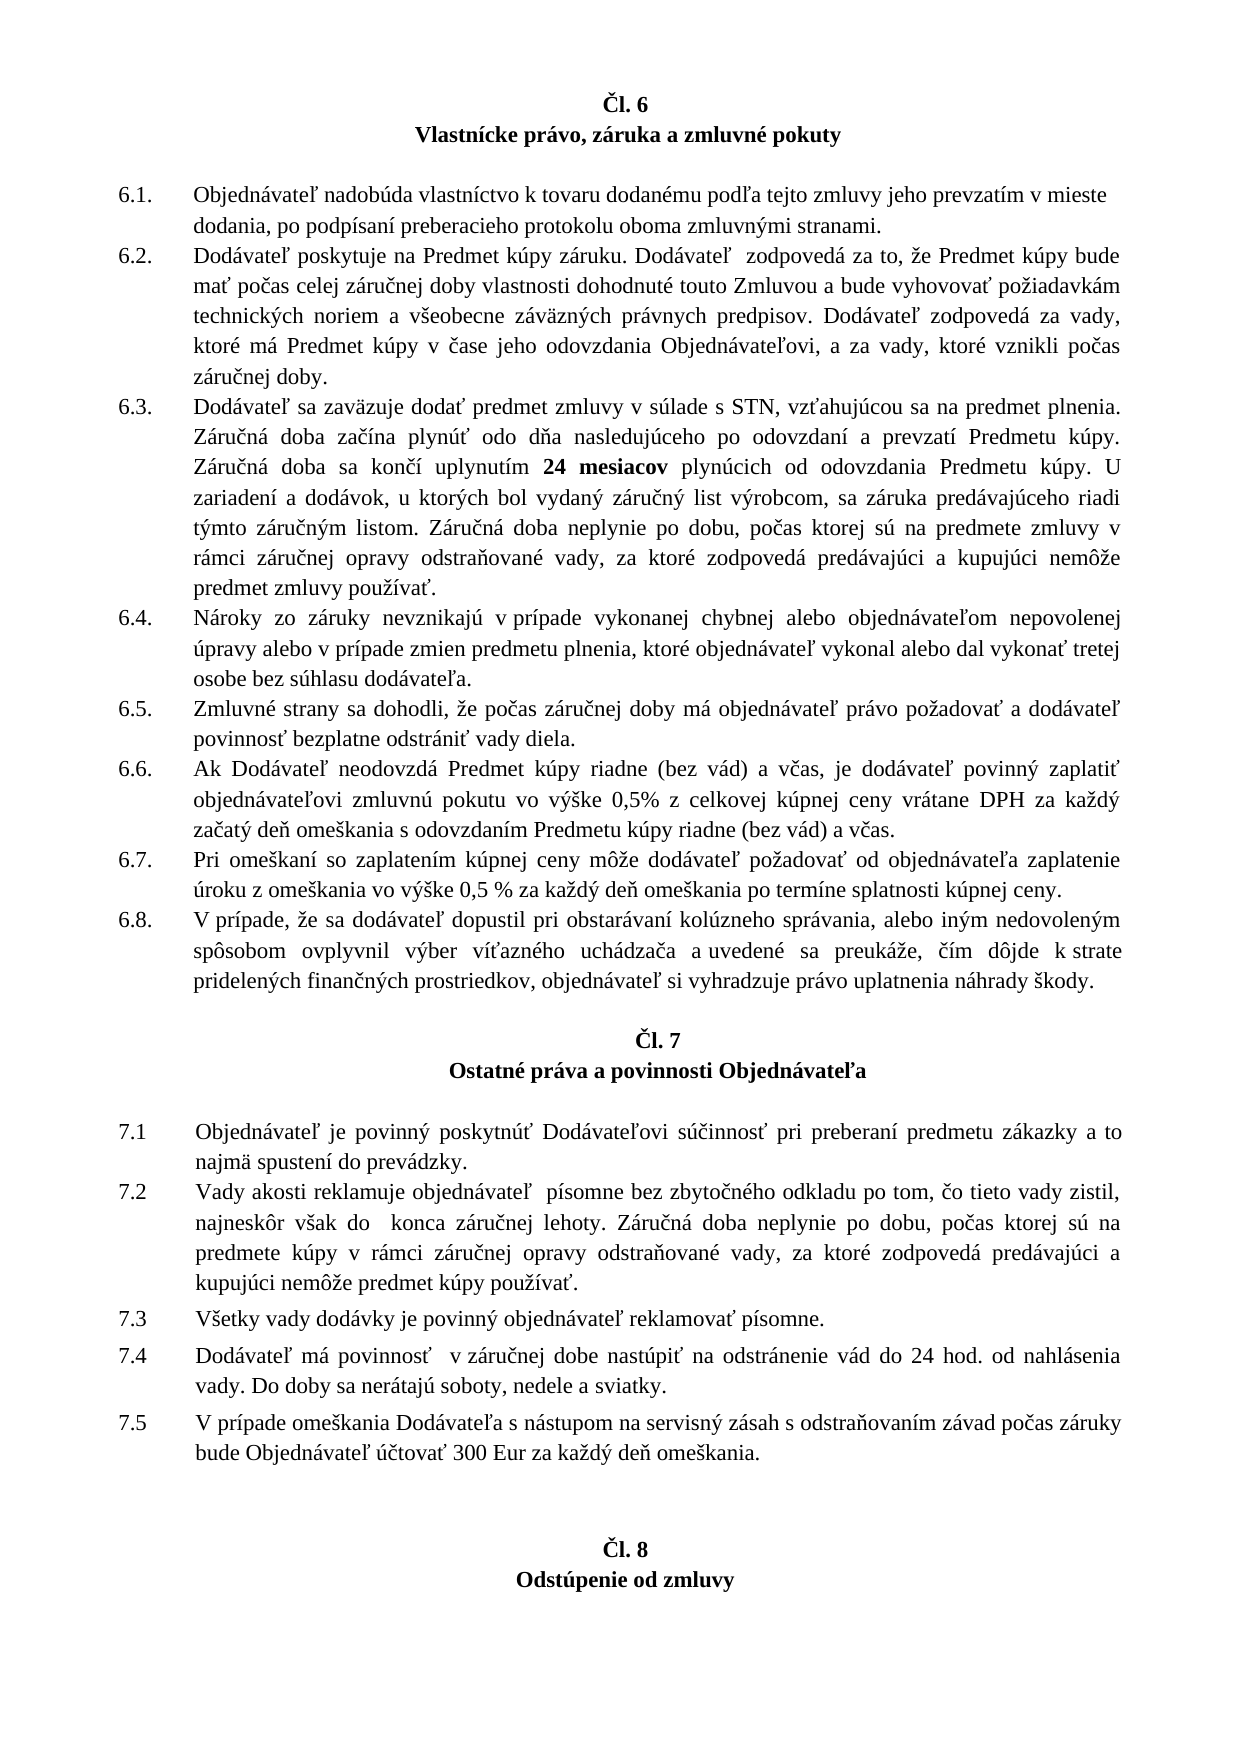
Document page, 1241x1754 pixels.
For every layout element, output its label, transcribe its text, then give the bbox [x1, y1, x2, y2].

list Čl. 7 [193, 1027, 1122, 1054]
text Vlastnícke právo, záruka a zmluvné pokuty [118, 121, 1132, 147]
list V prípade omeškania Dodávateľa s nástupom na servisný zásah s odstraňovaním závad počas záruky bude Objednávateľ účtovať 300 Eur za každý deň omeškania. [118, 1409, 1122, 1465]
text Čl. 6 [118, 91, 1132, 117]
text Odstúpenie od zmluvy [118, 1566, 1132, 1592]
list Všetky vady dodávky je povinný objednávateľ reklamovať písomne. [118, 1306, 1122, 1332]
list Dodávateľ poskytuje na Predmet kúpy záruku. Dodávateľ zodpovedá za to, že Predmet kúpy bude mať počas celej záručnej doby vlastnosti dohodnuté touto Zmluvou a bude vyhovovať požiadavkám technických noriem a všeobecne záväzných právnych predpisov. Dodávateľ zodpovedá za vady, ktoré má Predmet kúpy v čase jeho odovzdania Objednávateľovi, a za vady, ktoré vznikli počas záručnej doby. [118, 242, 1122, 389]
list Ostatné práva a povinnosti Objednávateľa [193, 1058, 1122, 1084]
list Objednávateľ je povinný poskytnúť Dodávateľovi súčinnosť pri preberaní predmetu zákazky a to najmä spustení do prevádzky. [118, 1118, 1122, 1174]
text Čl. 8 [118, 1536, 1132, 1562]
list Objednávateľ nadobúda vlastníctvo k tovaru dodanému podľa tejto zmluvy jeho prevzatím v mieste dodania, po podpísaní preberacieho protokolu oboma zmluvnými stranami. [118, 182, 1122, 238]
list Vady akosti reklamuje objednávateľ písomne bez zbytočného odkladu po tom, čo tieto vady zistil, najneskôr však do konca záručnej lehoty. Záručná doba neplynie po dobu, počas ktorej sú na predmete kúpy v rámci záručnej opravy odstraňované vady, za ktoré zodpovedá predávajúci a kupujúci nemôže predmet kúpy používať. [118, 1178, 1122, 1295]
list Nároky zo záruky nevznikajú v prípade vykonanej chybnej alebo objednávateľom nepovolenej úpravy alebo v prípade zmien predmetu plnenia, ktoré objednávateľ vykonal alebo dal vykonať tretej osobe bez súhlasu dodávateľa. [118, 604, 1122, 691]
list V prípade, že sa dodávateľ dopustil pri obstarávaní kolúzneho správania, alebo iným nedovoleným spôsobom ovplyvnil výber víťazného uchádzača a uvedené sa preukáže, čím dôjde k strate pridelených finančných prostriedkov, objednávateľ si vyhradzuje právo uplatnenia náhrady škody. [118, 907, 1122, 993]
list Dodávateľ sa zaväzuje dodať predmet zmluvy v súlade s STN, vzťahujúcou sa na predmet plnenia. Záručná doba začína plynúť odo dňa nasledujúceho po odovzdaní a prevzatí Predmetu kúpy. Záručná doba sa končí uplynutím 24 mesiacov plynúcich od odovzdania Predmetu kúpy. U zariadení a dodávok, u ktorých bol vydaný záručný list výrobcom, sa záruka predávajúceho riadi týmto záručným listom. Záručná doba neplynie po dobu, počas ktorej sú na predmete zmluvy v rámci záručnej opravy odstraňované vady, za ktoré zodpovedá predávajúci a kupujúci nemôže predmet zmluvy používať. [118, 393, 1122, 601]
list Pri omeškaní so zaplatením kúpnej ceny môže dodávateľ požadovať od objednávateľa zaplatenie úroku z omeškania vo výške 0,5 % za každý deň omeškania po termíne splatnosti kúpnej ceny. [118, 846, 1122, 903]
list Ak Dodávateľ neodovzdá Predmet kúpy riadne (bez vád) a včas, je dodávateľ povinný zaplatiť objednávateľovi zmluvnú pokutu vo výške 0,5% z celkovej kúpnej ceny vrátane DPH za každý začatý deň omeškania s odovzdaním Predmetu kúpy riadne (bez vád) a včas. [118, 756, 1122, 842]
list Dodávateľ má povinnosť v záručnej dobe nastúpiť na odstránenie vád do 24 hod. od nahlásenia vady. Do doby sa nerátajú soboty, nedele a sviatky. [118, 1342, 1122, 1398]
list Zmluvné strany sa dohodli, že počas záručnej doby má objednávateľ právo požadovať a dodávateľ povinnosť bezplatne odstrániť vady diela. [118, 695, 1122, 752]
